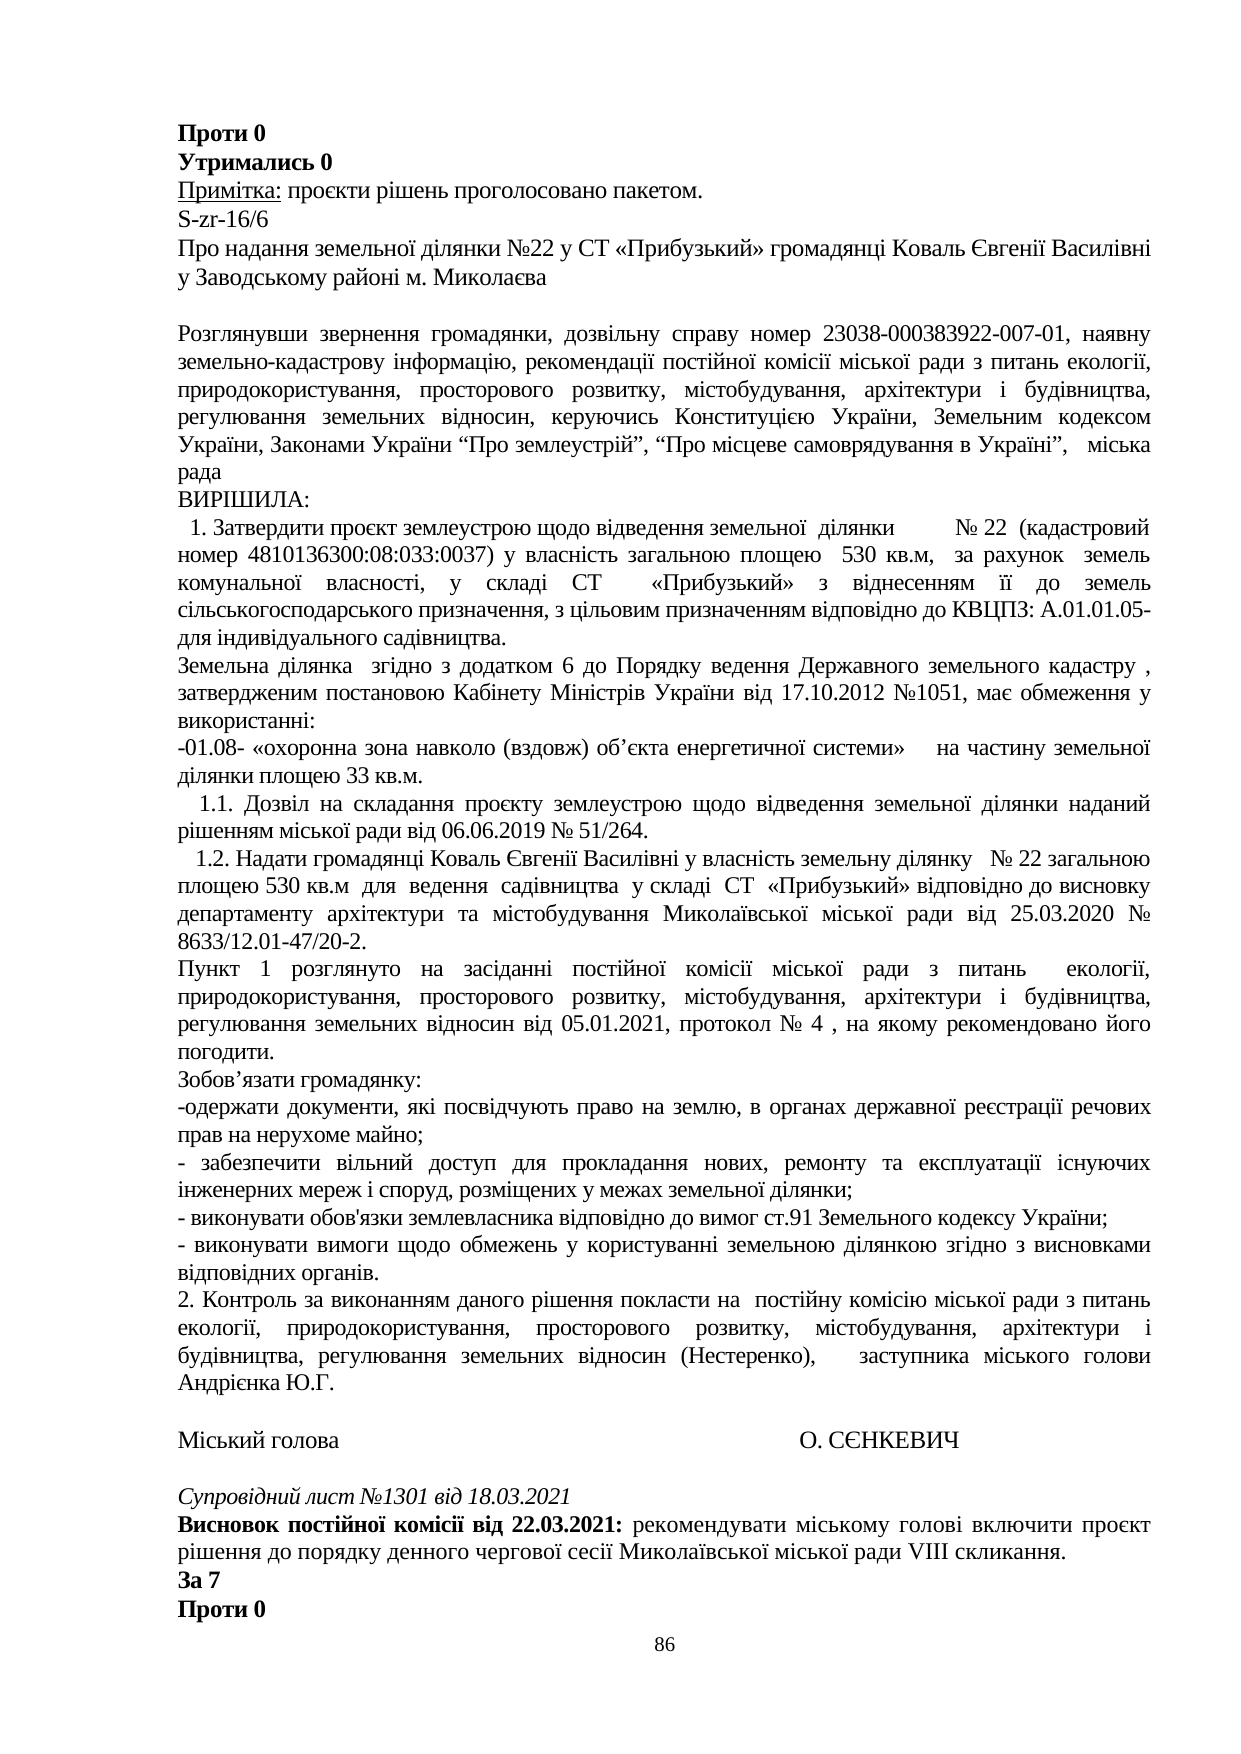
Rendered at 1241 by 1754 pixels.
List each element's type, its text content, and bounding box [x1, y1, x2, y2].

text 2. Контроль за виконанням даного рішення покласти на постійну комісію міської ради з питань екології, природокористування, просторового розвитку, містобудування, архітектури і будівництва, регулювання земельних відносин (Нестеренко), заступника міського голови Андрієнка Ю.Г. [177, 1286, 1152, 1396]
text - виконувати вимоги щодо обмежень у користуванні земельною ділянкою згідно з висновками відповідних органів. [177, 1230, 1152, 1286]
text ВИРІШИЛА: [177, 485, 1152, 513]
text - забезпечити вільний доступ для прокладання нових, ремонту та експлуатації існуючих інженерних мереж і споруд, розміщених у межах земельної ділянки; [177, 1147, 1152, 1203]
text Зобов’язати громадянку: [177, 1065, 1152, 1092]
text 1.1. Дозвіл на складання проєкту землеустрою щодо відведення земельної ділянки наданий рішенням міської ради від 06.06.2019 № 51/264. [177, 789, 1152, 844]
text Супровідний лист №1301 від 18.03.2021 [177, 1482, 1152, 1510]
text Пункт 1 розглянуто на засіданні постійної комісії міської ради з питань екології, природокористування, просторового розвитку, містобудування, архітектури і будівництва, регулювання земельних відносин від 05.01.2021, протокол № 4 , на якому рекомендовано його погодити. [177, 954, 1152, 1065]
text S-zr-16/6 [177, 204, 1152, 233]
text Примітка: проєкти рішень проголосовано пакетом. [177, 176, 1152, 204]
text Висновок постійної комісії від 22.03.2021: рекомендувати міському голові включити проєкт рішення до порядку денного чергової сесії Миколаївської міської ради VIII скликання. [177, 1510, 1152, 1565]
text 1.2. Надати громадянці Коваль Євгенії Василівні у власність земельну ділянку № 22 загальною площею 530 кв.м для ведення садівництва у складі СТ «Прибузький» відповідно до висновку департаменту архітектури та містобудування Миколаївської міської ради від 25.03.2020 № 8633/12.01-47/20-2. [177, 844, 1152, 954]
text Проти 0 [177, 1594, 1152, 1622]
text 1. Затвердити проєкт землеустрою щодо відведення земельної ділянки № 22 (кадастровий номер 4810136300:08:033:0037) у власність загальною площею 530 кв.м, за рахунок земель комунальної власності, у складі СТ «Прибузький» з віднесенням її до земель сільськогосподарського призначення, з цільовим призначенням відповідно до КВЦПЗ: А.01.01.05- для індивідуального садівництва. [177, 513, 1152, 651]
text Утримались 0 [177, 147, 1152, 176]
text За 7 [177, 1565, 1152, 1594]
text Про надання земельної ділянки №22 у СТ «Прибузький» громадянці Коваль Євгенії Василівні у Заводському районі м. Миколаєва [177, 233, 1152, 291]
text Земельна ділянка згідно з додатком 6 до Порядку ведення Державного земельного кадастру , затвердженим постановою Кабінету Міністрів України від 17.10.2012 №1051, має обмеження у використанні: [177, 651, 1152, 733]
text -одержати документи, які посвідчують право на землю, в органах державної реєстрації речових прав на нерухоме майно; [177, 1092, 1152, 1147]
text Проти 0 [177, 118, 1152, 147]
text - виконувати обов'язки землевласника відповідно до вимог ст.91 Земельного кодексу України; [177, 1203, 1152, 1230]
text -01.08- «охоронна зона навколо (вздовж) об’єкта енергетичної системи» на частину земельної ділянки площею 33 кв.м. [177, 733, 1152, 789]
text Міський голова О. СЄНКЕВИЧ [177, 1425, 1152, 1453]
text Розглянувши звернення громадянки, дозвільну справу номер 23038-000383922-007-01, наявну земельно-кадастрову інформацію, рекомендації постійної комісії міської ради з питань екології, природокористування, просторового розвитку, містобудування, архітектури і будівництва, регулювання земельних відносин, керуючись Конституцією України, Земельним кодексом України, Законами України “Про землеустрій”, “Про місцеве самоврядування в Україні”, міська рада [177, 319, 1152, 485]
